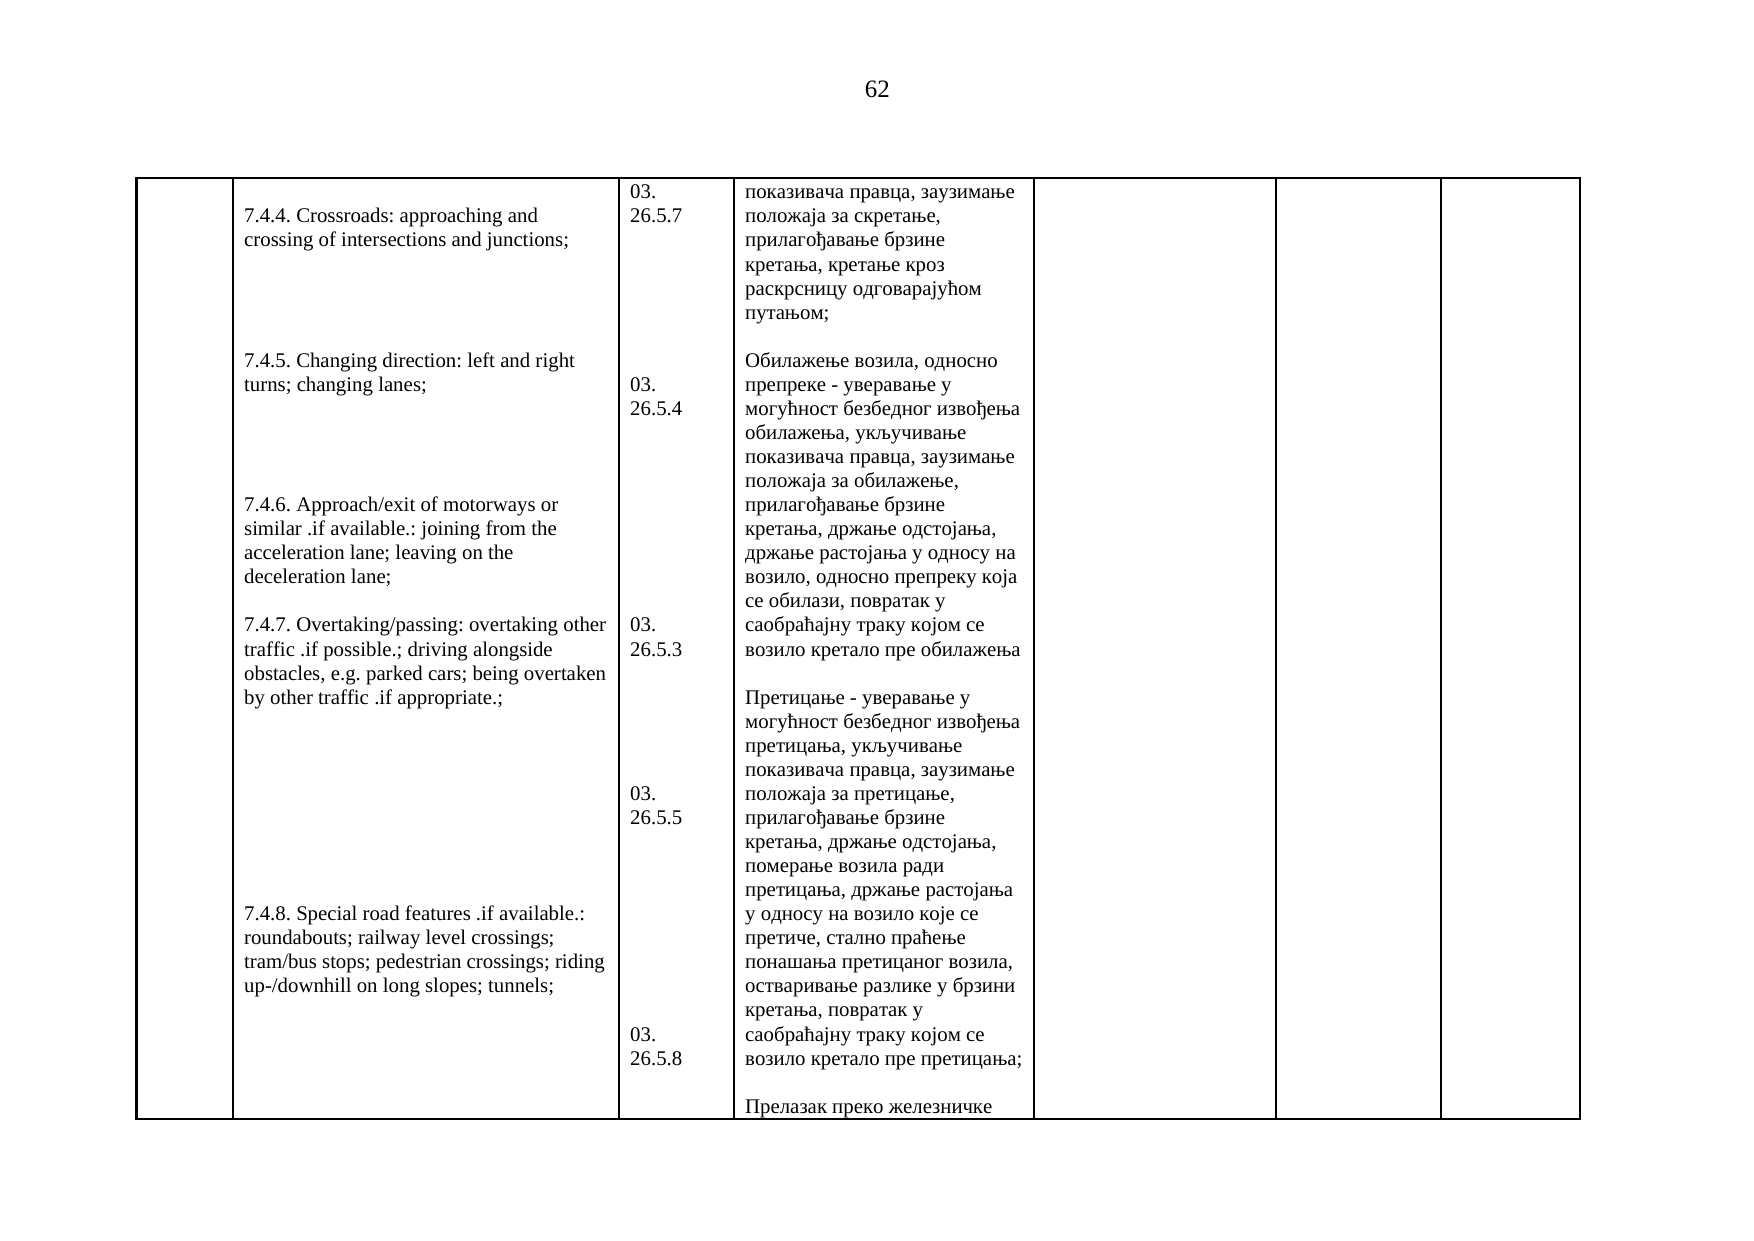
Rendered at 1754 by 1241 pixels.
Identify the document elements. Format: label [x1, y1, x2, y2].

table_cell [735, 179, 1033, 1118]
table_cell [1035, 179, 1275, 1118]
table_cell [138, 179, 232, 1118]
table_cell [620, 179, 733, 1118]
table_cell [1442, 179, 1579, 1118]
table_cell [1277, 179, 1440, 1118]
table_cell [234, 179, 618, 1118]
